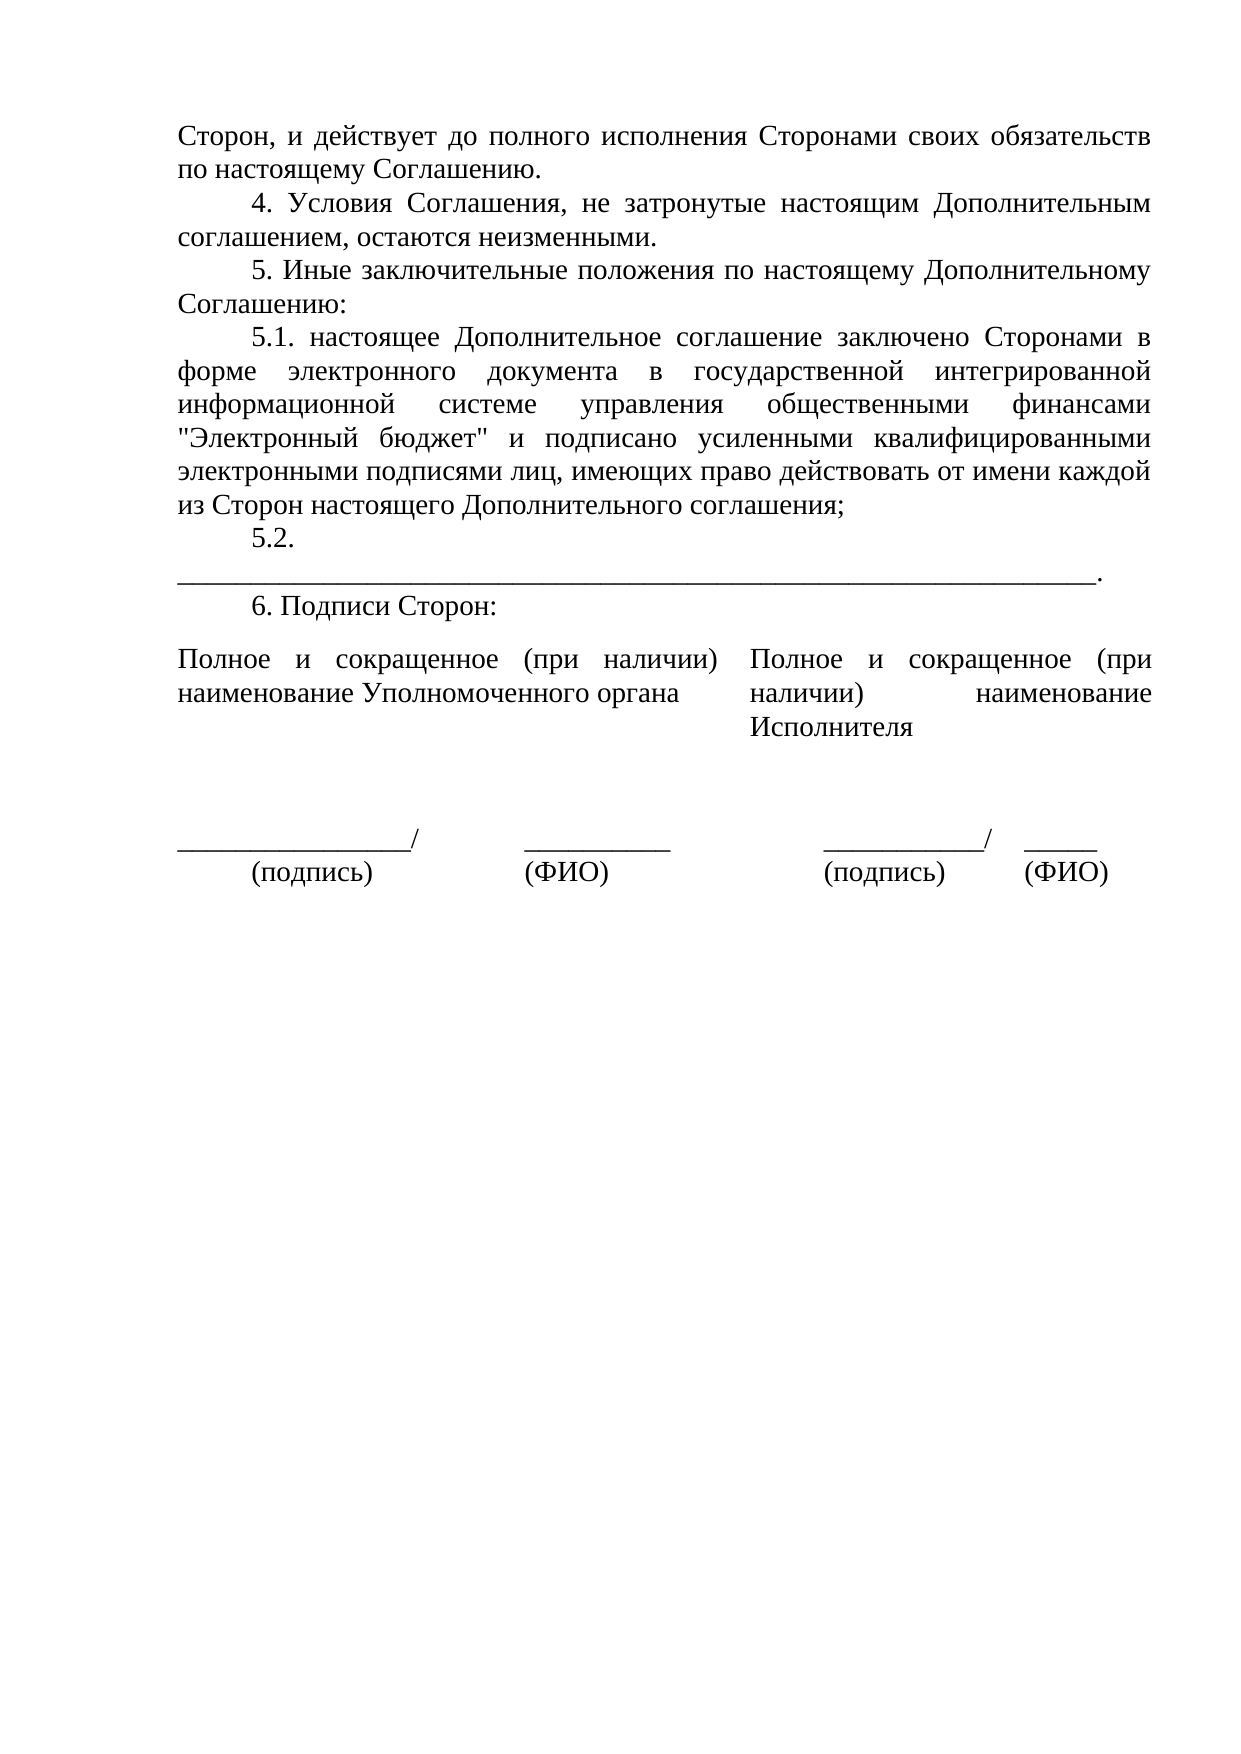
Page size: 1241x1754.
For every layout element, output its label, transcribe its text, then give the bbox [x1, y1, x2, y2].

text 4. Условия Соглашения, не затронутые настоящим Дополнительным соглашением, остаются неизменными. [177, 185, 1152, 252]
text 5. Иные заключительные положения по настоящему Дополнительному Соглашению: [177, 252, 1152, 319]
table_cell __________ (ФИО) [524, 801, 749, 913]
table_header Полное и сокращенное (при наличии) наименование Исполнителя [750, 621, 1184, 801]
table_cell _____ (ФИО) [1024, 801, 1184, 913]
table_cell ___________/ (подпись) [750, 801, 1024, 913]
text 5.2. _______________________________________________________________. [177, 521, 1152, 588]
table_cell ________________/ (подпись) [177, 801, 524, 913]
table_header Полное и сокращенное (при наличии) наименование Уполномоченного органа [177, 621, 749, 801]
text 5.1. настоящее Дополнительное соглашение заключено Сторонами в форме электронного документа в государственной интегрированной информационной системе управления общественными финансами "Электронный бюджет" и подписано усиленными квалифицированными электронными подписями лиц, имеющих право действовать от имени каждой из Сторон настоящего Дополнительного соглашения; [177, 319, 1152, 521]
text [177, 118, 1152, 185]
text 6. Подписи Сторон: [177, 588, 1152, 621]
